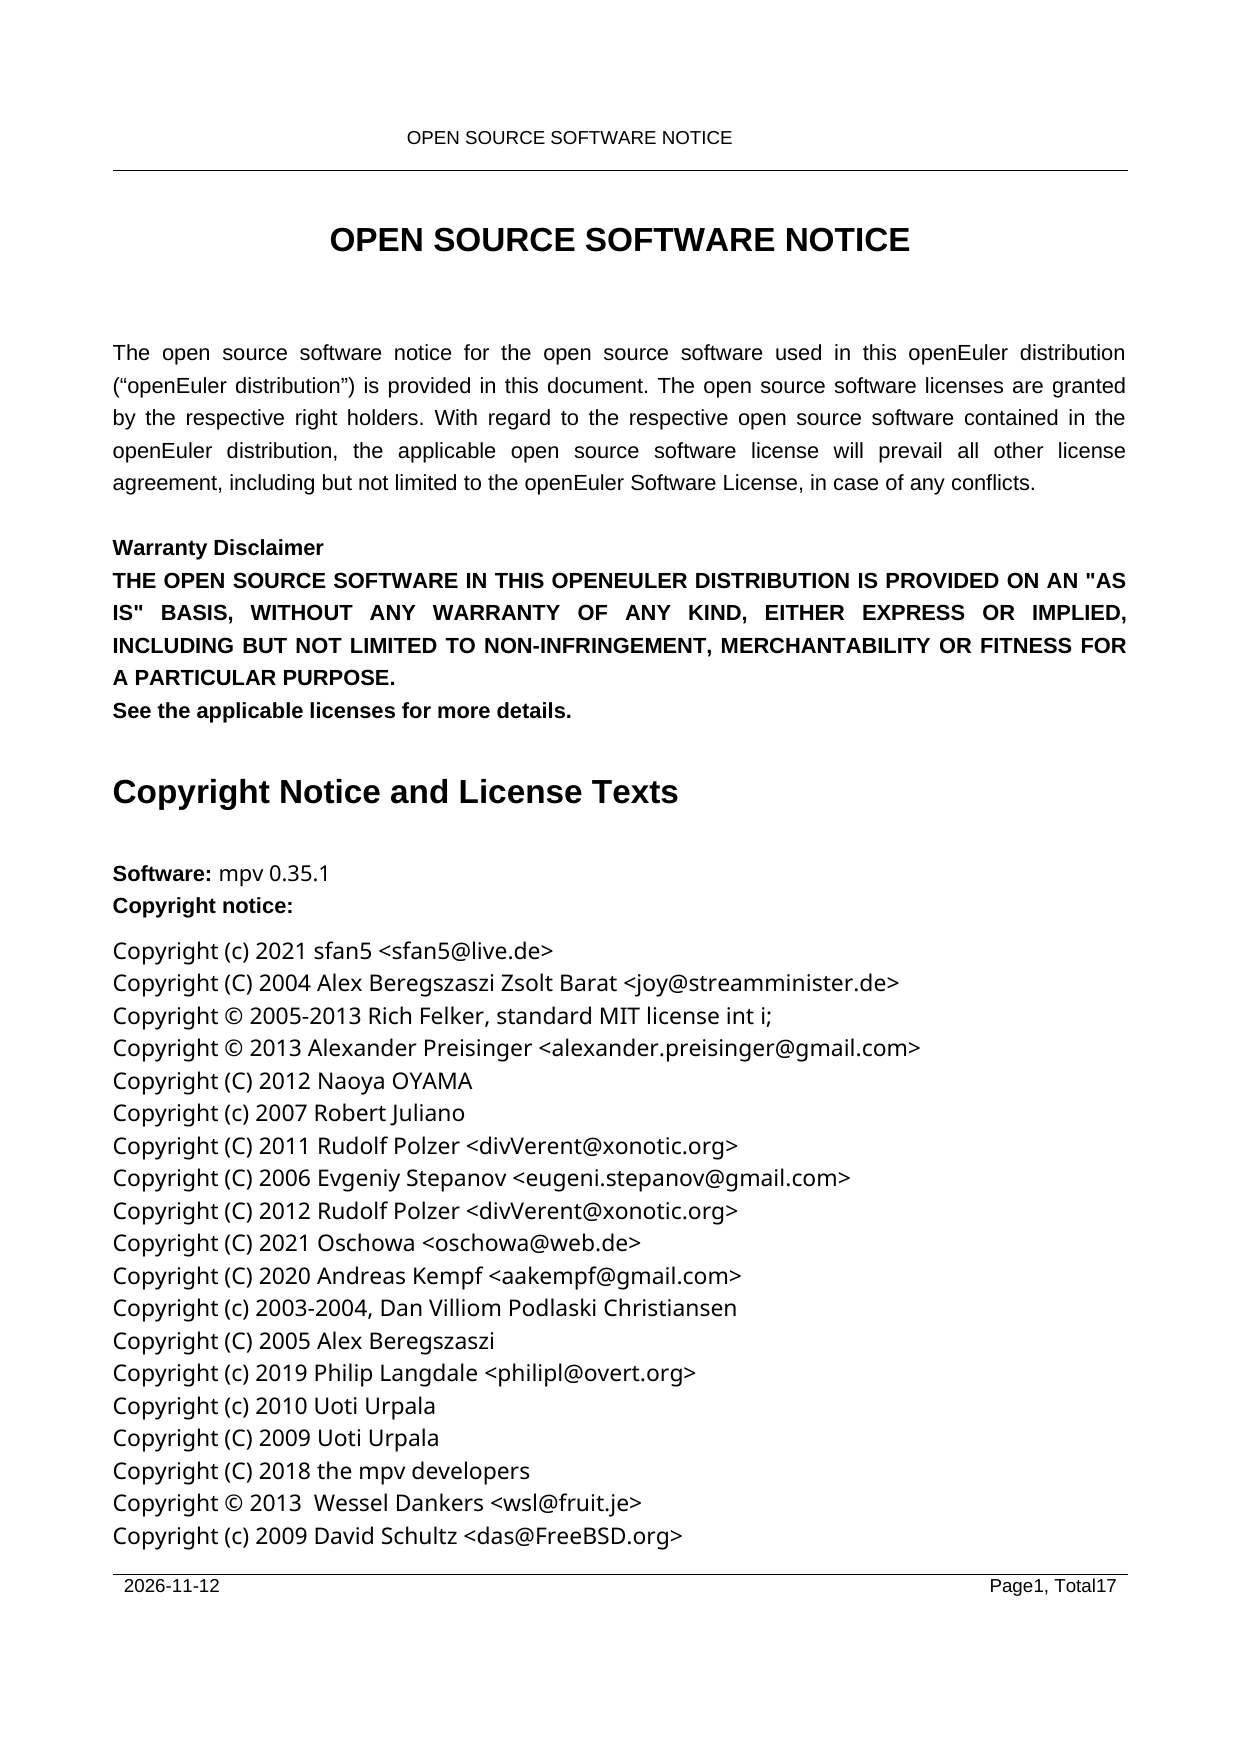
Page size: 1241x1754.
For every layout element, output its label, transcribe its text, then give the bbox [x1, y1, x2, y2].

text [112, 934, 1128, 1551]
text Copyright notice: [112, 889, 1128, 921]
text OPEN SOURCE SOFTWARE NOTICE [112, 206, 1128, 271]
text THE OPEN SOURCE SOFTWARE IN THIS OPENEULER DISTRIBUTION IS PROVIDED ON AN "AS IS" BASIS, WITHOUT ANY WARRANTY OF ANY KIND, EITHER EXPRESS OR IMPLIED, INCLUDING BUT NOT LIMITED TO NON-INFRINGEMENT, MERCHANTABILITY OR FITNESS FOR A PARTICULAR PURPOSE. See the applicable licenses for more details. [112, 564, 1128, 726]
title Software: mpv 0.35.1 [112, 856, 1128, 889]
text Copyright Notice and License Texts [112, 759, 1128, 824]
text The open source software notice for the open source software used in this openEuler distribution (“openEuler distribution”) is provided in this document. The open source software licenses are granted by the respective right holders. With regard to the respective open source software contained in the openEuler distribution, the applicable open source software license will prevail all other license agreement, including but not limited to the openEuler Software License, in case of any conflicts. [112, 336, 1128, 499]
text Warranty Disclaimer [112, 531, 1128, 564]
